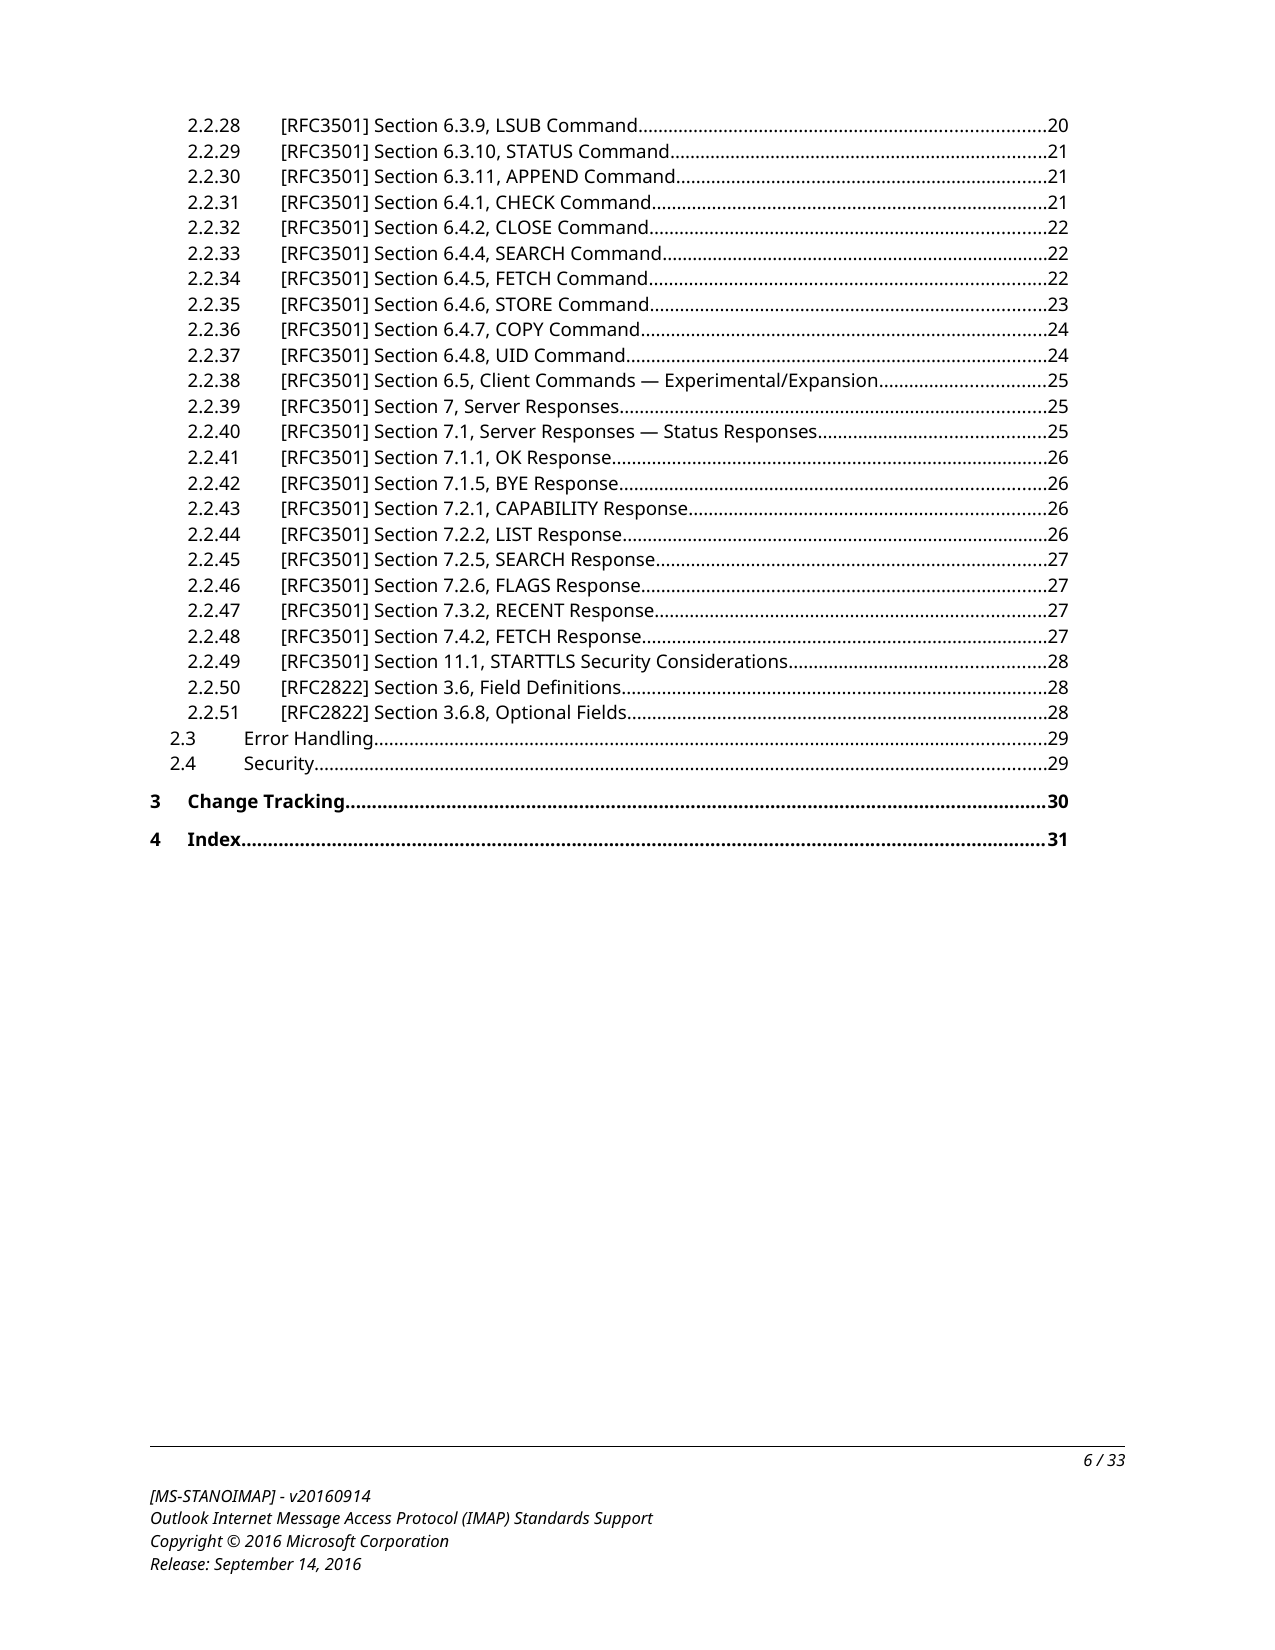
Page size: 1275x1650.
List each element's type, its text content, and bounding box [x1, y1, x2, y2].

text 2.2.45 [RFC3501] Section 7.2.5, SEARCH Response 27 [187, 546, 1078, 572]
text 2.4 Security 29 [169, 751, 1078, 776]
text 2.2.31 [RFC3501] Section 6.4.1, CHECK Command 21 [187, 189, 1078, 214]
text 2.2.36 [RFC3501] Section 6.4.7, COPY Command 24 [187, 317, 1078, 342]
text 2.2.33 [RFC3501] Section 6.4.4, SEARCH Command 22 [187, 240, 1078, 266]
text 2.2.47 [RFC3501] Section 7.3.2, RECENT Response 27 [187, 597, 1078, 623]
text 2.2.35 [RFC3501] Section 6.4.6, STORE Command 23 [187, 291, 1078, 317]
text 4 Index 31 [150, 827, 1078, 852]
text 2.2.30 [RFC3501] Section 6.3.11, APPEND Command 21 [187, 163, 1078, 189]
text 2.2.48 [RFC3501] Section 7.4.2, FETCH Response 27 [187, 623, 1078, 648]
text 2.2.43 [RFC3501] Section 7.2.1, CAPABILITY Response 26 [187, 495, 1078, 521]
text 2.2.38 [RFC3501] Section 6.5, Client Commands ― Experimental/Expansion 25 [187, 368, 1078, 393]
text 2.2.44 [RFC3501] Section 7.2.2, LIST Response 26 [187, 521, 1078, 546]
text 2.2.46 [RFC3501] Section 7.2.6, FLAGS Response 27 [187, 572, 1078, 597]
text 2.2.37 [RFC3501] Section 6.4.8, UID Command 24 [187, 342, 1078, 368]
text 2.2.28 [RFC3501] Section 6.3.9, LSUB Command 20 [187, 112, 1078, 138]
text 2.2.32 [RFC3501] Section 6.4.2, CLOSE Command 22 [187, 214, 1078, 240]
text 2.2.41 [RFC3501] Section 7.1.1, OK Response 26 [187, 444, 1078, 470]
text 3 Change Tracking 30 [150, 788, 1078, 814]
text 2.2.40 [RFC3501] Section 7.1, Server Responses — Status Responses 25 [187, 419, 1078, 444]
text 2.3 Error Handling 29 [169, 725, 1078, 751]
text 2.2.42 [RFC3501] Section 7.1.5, BYE Response 26 [187, 470, 1078, 495]
text 2.2.29 [RFC3501] Section 6.3.10, STATUS Command 21 [187, 138, 1078, 163]
text 2.2.51 [RFC2822] Section 3.6.8, Optional Fields 28 [187, 699, 1078, 725]
text 2.2.50 [RFC2822] Section 3.6, Field Definitions 28 [187, 674, 1078, 699]
text 2.2.34 [RFC3501] Section 6.4.5, FETCH Command 22 [187, 266, 1078, 291]
text 2.2.39 [RFC3501] Section 7, Server Responses 25 [187, 393, 1078, 419]
text 2.2.49 [RFC3501] Section 11.1, STARTTLS Security Considerations 28 [187, 648, 1078, 674]
